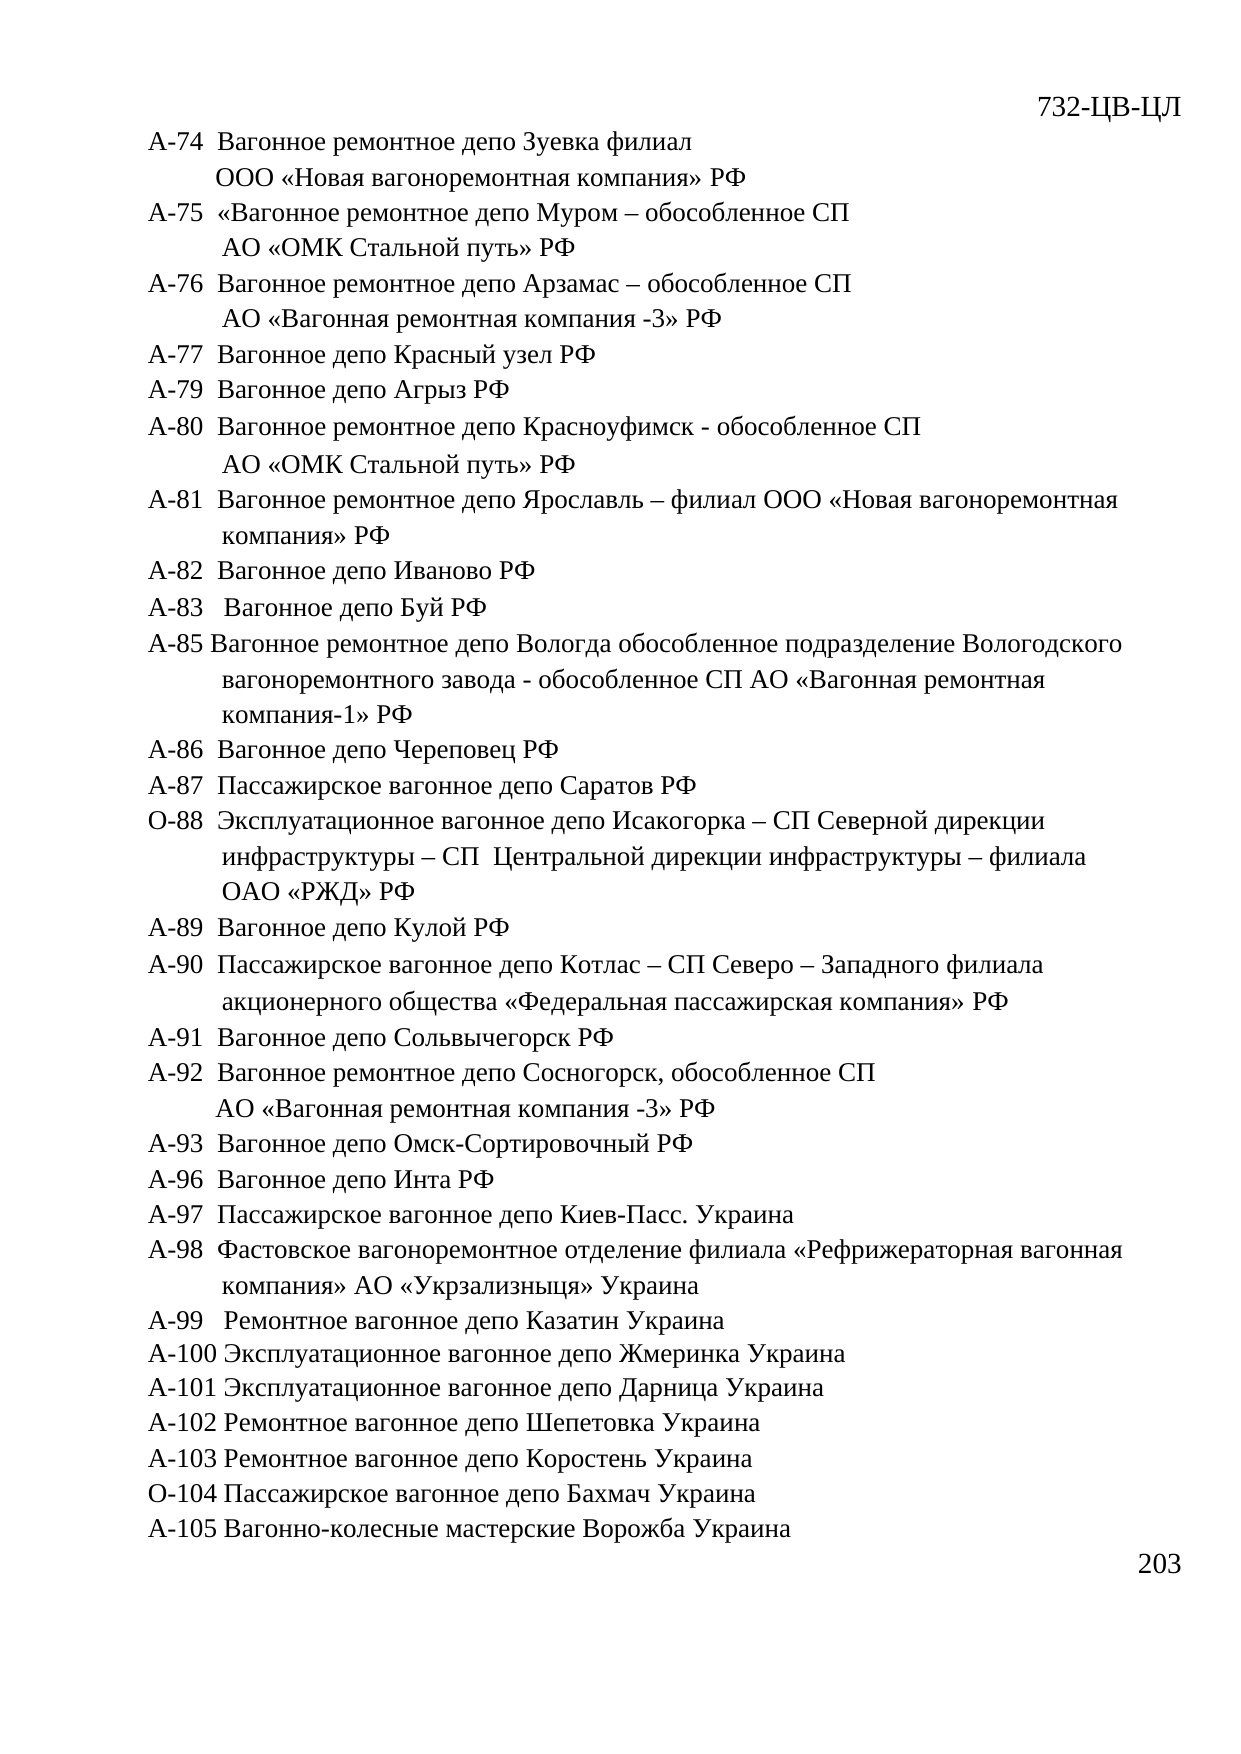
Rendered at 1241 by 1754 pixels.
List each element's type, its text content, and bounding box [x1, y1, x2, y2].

text А-82 Вагонное депо Иваново РФ [148, 551, 1181, 587]
text А-98 Фастовское вагоноремонтное отделение филиала «Рефрижераторная вагонная компания» АО «Укрзализныця» Украина [148, 1231, 1181, 1301]
text 732-ЦВ-ЦЛ [148, 89, 1181, 122]
text А-87 Пассажирское вагонное депо Саратов РФ [148, 766, 1181, 801]
text А-105 Вагонно-колесные мастерские Ворожба Украина [148, 1509, 1181, 1545]
text А-101 Эксплуатационное вагонное депо Дарница Украина [148, 1368, 1181, 1403]
text А-96 Вагонное депо Инта РФ [148, 1160, 1181, 1195]
text А-86 Вагонное депо Череповец РФ [148, 731, 1181, 766]
text А-77 Вагонное депо Красный узел РФ [148, 335, 1181, 370]
text А-75 «Вагонное ремонтное депо Муром – обособленное СП АО «ОМК Стальной путь» РФ [148, 193, 1181, 264]
text А-89 Вагонное депо Кулой РФ [148, 908, 1181, 943]
text А-103 Ремонтное вагонное депо Коростень Украина [148, 1439, 1181, 1474]
text А-100 Эксплуатационное вагонное депо Жмеринка Украина [148, 1337, 1181, 1368]
text А-102 Ремонтное вагонное депо Шепетовка Украина [148, 1403, 1181, 1439]
text О-104 Пассажирское вагонное депо Бахмач Украина [148, 1474, 1181, 1509]
text А-83 Вагонное депо Буй РФ [148, 587, 1181, 624]
text ООО «Новая вагоноремонтная компания» РФ [148, 158, 1181, 193]
text А-99 Ремонтное вагонное депо Казатин Украина [148, 1301, 1181, 1337]
text А-80 Вагонное ремонтное депо Красноуфимск - обособленное СП АО «ОМК Стальной путь» РФ [148, 406, 1181, 481]
text А-81 Вагонное ремонтное депо Ярославль – филиал ООО «Новая вагоноремонтная компания» РФ [148, 481, 1181, 551]
text А-74 Вагонное ремонтное депо Зуевка филиал [148, 122, 1181, 158]
text А-92 Вагонное ремонтное депо Сосногорск, обособленное СП [148, 1053, 1181, 1089]
text А-85 Вагонное ремонтное депо Вологда обособленное подразделение Вологодского вагоноремонтного завода - обособленное СП АО «Вагонная ремонтная компания-1» РФ [148, 624, 1181, 731]
text А-91 Вагонное депо Сольвычегорск РФ [148, 1018, 1181, 1053]
text АО «Вагонная ремонтная компания -3» РФ [148, 1089, 1181, 1124]
text А-90 Пассажирское вагонное депо Котлас – СП Северо – Западного филиала акционерного общества «Федеральная пассажирская компания» РФ [148, 943, 1181, 1018]
text А-79 Вагонное депо Агрыз РФ [148, 370, 1181, 406]
text А-93 Вагонное депо Омск-Сортировочный РФ [148, 1124, 1181, 1160]
text 203 [148, 1545, 1181, 1580]
text А-97 Пассажирское вагонное депо Киев-Пасс. Украина [148, 1195, 1181, 1231]
text О-88 Эксплуатационное вагонное депо Исакогорка – СП Северной дирекции инфраструктуры – СП Центральной дирекции инфраструктуры – филиала ОАО «РЖД» РФ [148, 801, 1181, 908]
text А-76 Вагонное ремонтное депо Арзамас – обособленное СП АО «Вагонная ремонтная компания -3» РФ [148, 264, 1181, 335]
